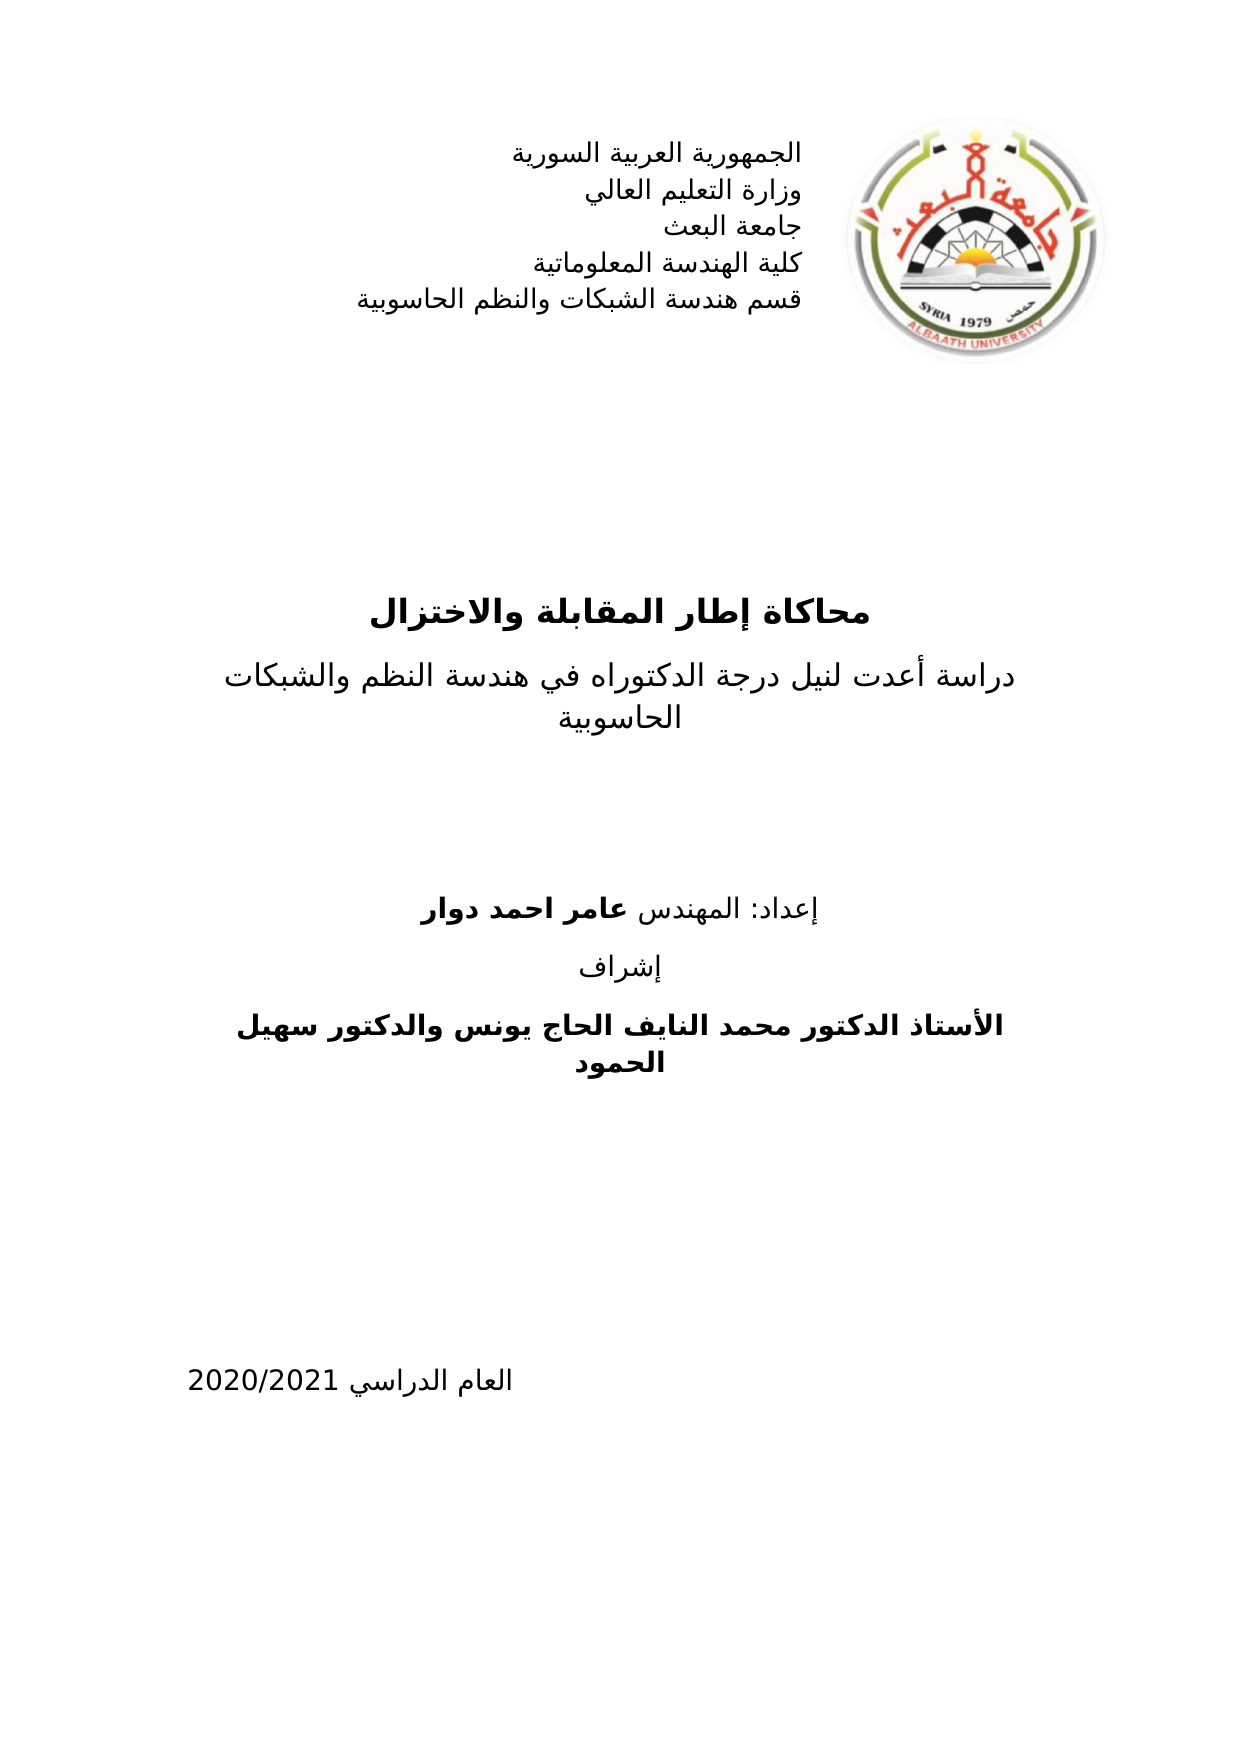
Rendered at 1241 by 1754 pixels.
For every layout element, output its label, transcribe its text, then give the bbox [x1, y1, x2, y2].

text الجمهورية العربية السورية [555, 150, 670, 166]
text إعداد: المهندس عامر احمد دوار [187, 892, 1053, 925]
text جامعة البعث [187, 223, 821, 239]
text وزارة التعليم العالي [665, 187, 821, 202]
text كلية الهندسة المعلوماتية [595, 260, 736, 275]
text الجمهورية العربية السورية [648, 150, 789, 166]
text الأستاذ الدكتور محمد النايف الحاج يونس والدكتور سهيل الحمود [187, 1009, 1053, 1079]
text محاكاة إطار المقابلة والاختزال [187, 592, 1053, 631]
text وزارة التعليم العالي [187, 187, 609, 202]
picture [821, 117, 1117, 364]
text دراسة أعدت لنيل درجة الدكتوراه في هندسة النظم والشبكات الحاسوبية [187, 658, 1053, 736]
text العام الدراسي 2020/2021 [187, 1364, 1053, 1397]
text إشراف [187, 950, 1053, 983]
text قسم هندسة الشبكات والنظم الحاسوبية [187, 296, 494, 312]
text قسم هندسة الشبكات والنظم الحاسوبية [478, 296, 821, 312]
text الجمهورية العربية السورية [187, 150, 587, 166]
text وزارة التعليم العالي [599, 187, 689, 202]
text كلية الهندسة المعلوماتية [187, 260, 602, 275]
